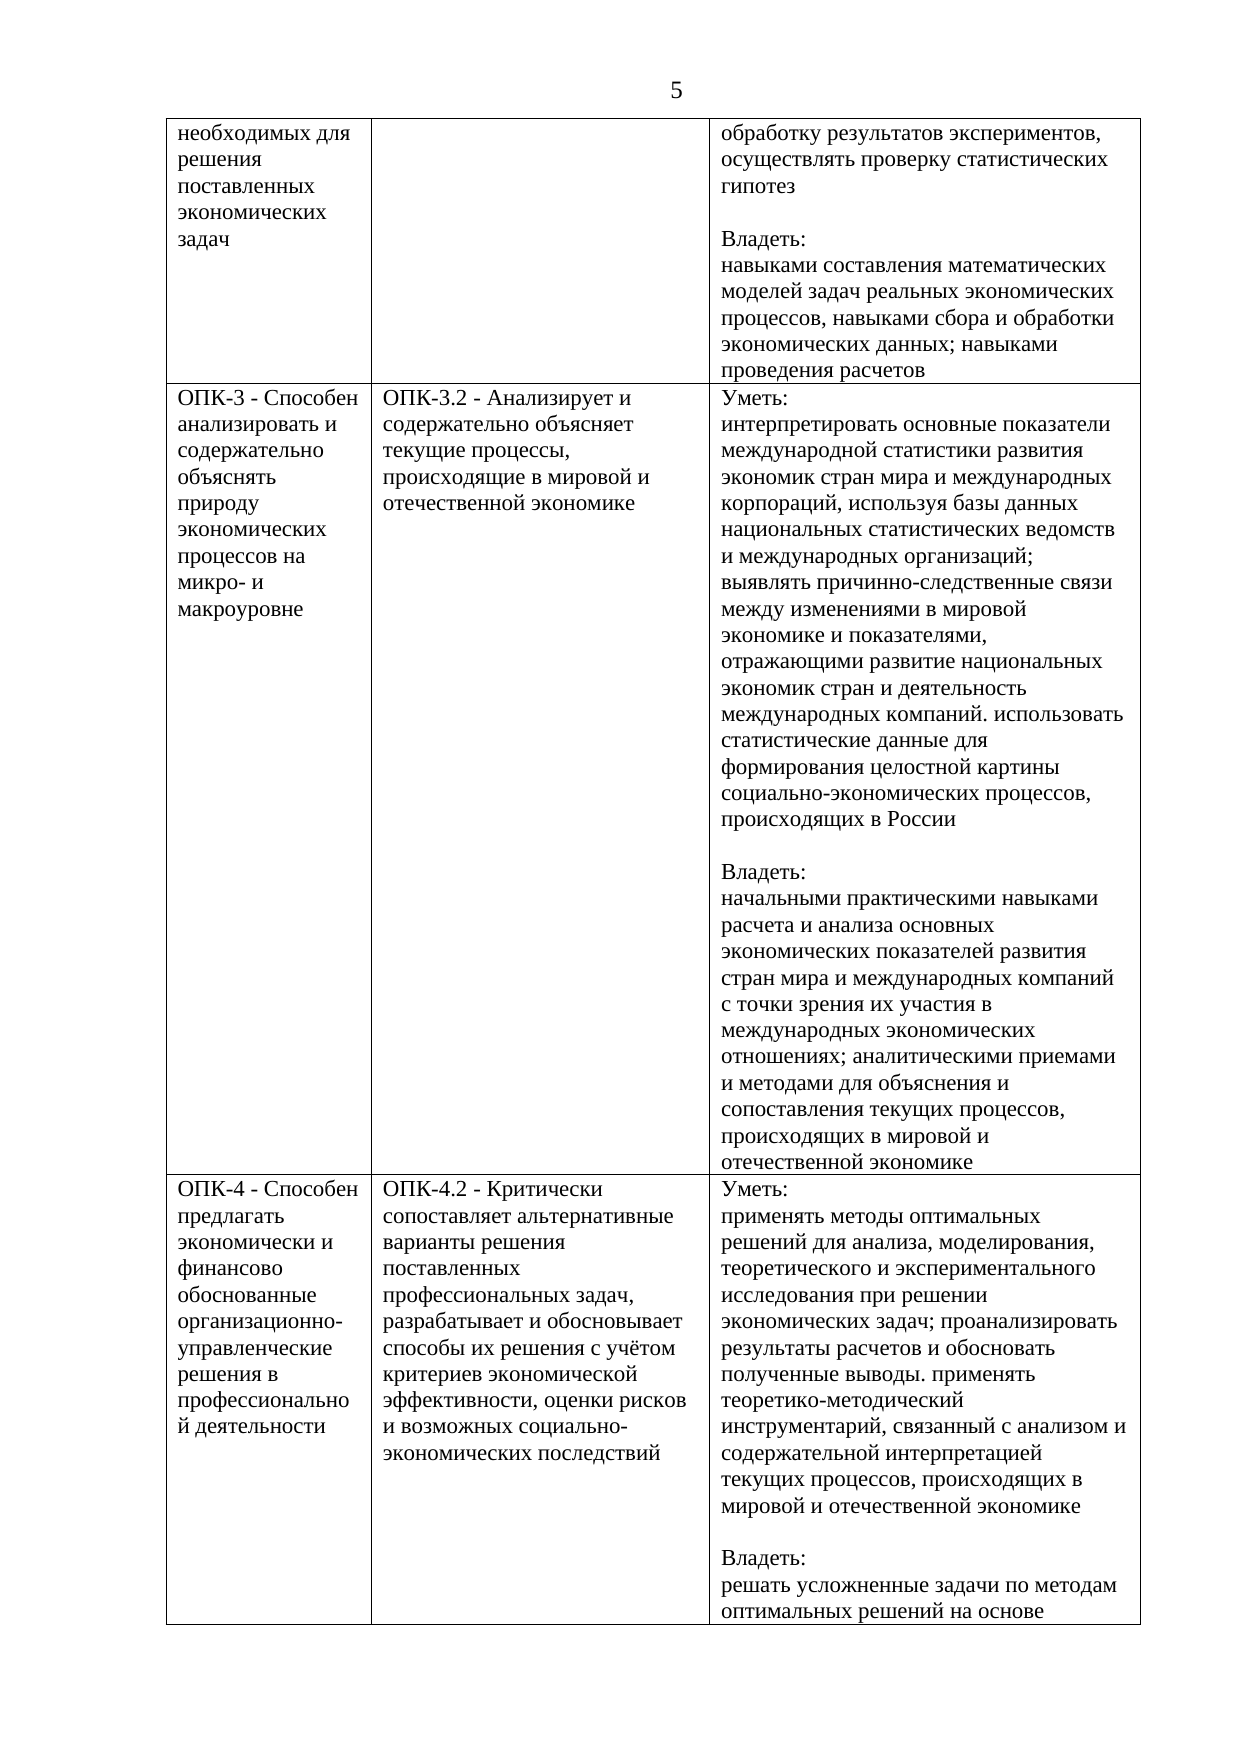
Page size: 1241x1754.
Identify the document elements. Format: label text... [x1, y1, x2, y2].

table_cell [167, 119, 371, 383]
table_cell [372, 119, 709, 383]
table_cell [167, 1175, 371, 1623]
table_cell ОПК-3.2 - Анализирует и содержательно объясняет текущие процессы, происходящие в мировой и отечественной экономике [372, 384, 709, 1174]
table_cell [710, 119, 1140, 383]
table_cell ОПК-3 - Способен анализировать и содержательно объяснять природу экономических процессов на микро- и макроуровне [167, 384, 371, 1174]
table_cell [710, 1175, 1140, 1623]
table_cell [372, 1175, 709, 1623]
table_cell Уметь: интерпретировать основные показатели международной статистики развития экономик стран мира и международных корпораций, используя базы данных национальных статистических ведомств и международных организаций; выявлять причинно-следственные связи между изменениями в мировой экономике и показателями, отражающими развитие национальных экономик стран и деятельность международных компаний. использовать статистические данные для формирования целостной картины социально-экономических процессов, происходящих в России Владеть: начальными практическими навыками расчета и анализа основных экономических показателей развития стран мира и международных компаний с точки зрения их участия в международных экономических отношениях; аналитическими приемами и методами для объяснения и сопоставления текущих процессов, происходящих в мировой и отечественной экономике [710, 384, 1140, 1174]
